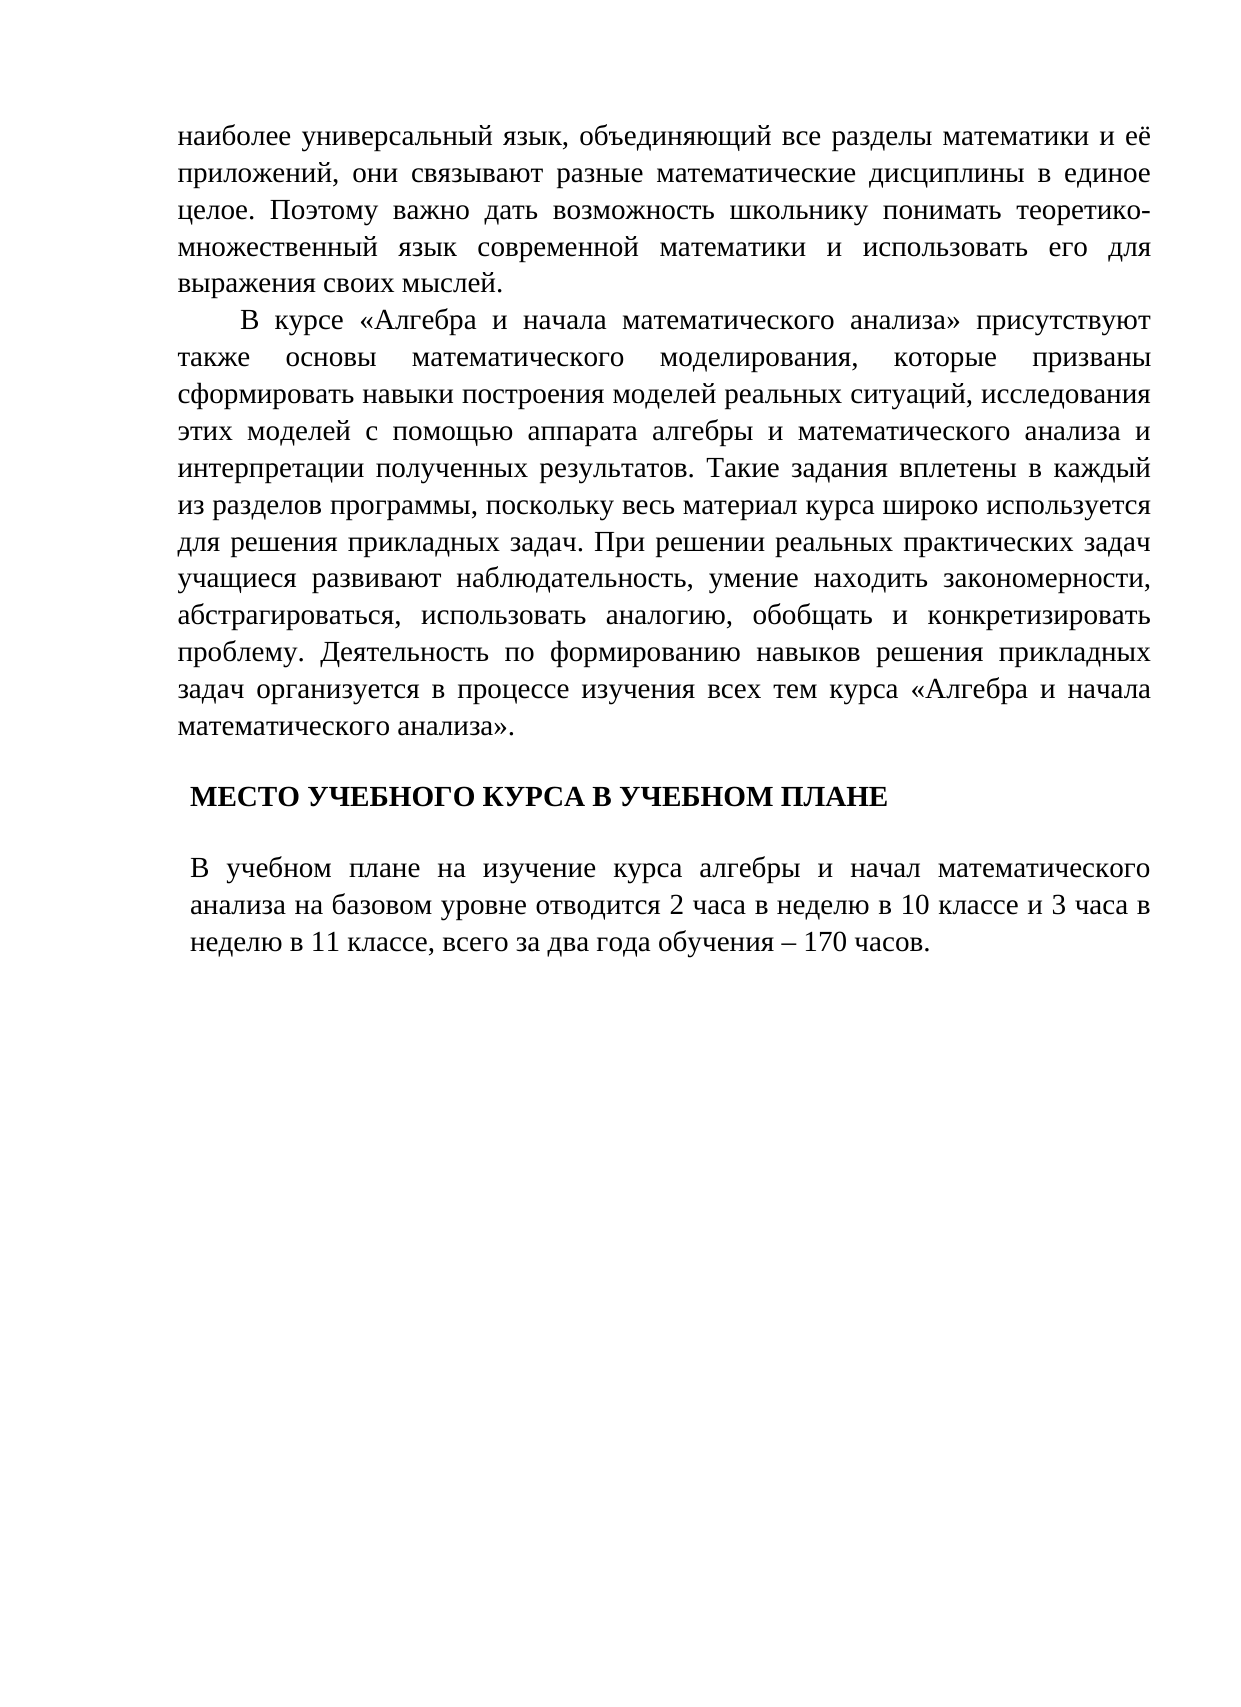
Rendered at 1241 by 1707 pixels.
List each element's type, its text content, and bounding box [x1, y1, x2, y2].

text МЕСТО УЧЕБНОГО КУРСА В УЧЕБНОМ ПЛАНЕ [190, 779, 1152, 813]
text В курсе «Алгебра и начала математического анализа» присутствуют также основы математического моделирования, которые призваны сформировать навыки построения моделей реальных ситуаций, исследования этих моделей с помощью аппарата алгебры и математического анализа и интерпретации полученных результатов. Такие задания вплетены в каждый из разделов программы, поскольку весь материал курса широко используется для решения прикладных задач. При решении реальных практических задач учащиеся развивают наблюдательность, умение находить закономерности, абстрагироваться, использовать аналогию, обобщать и конкретизировать проблему. Деятельность по формированию навыков решения прикладных задач организуется в процессе изучения всех тем курса «Алгебра и начала математического анализа». [177, 302, 1152, 742]
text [177, 118, 1152, 299]
text В учебном плане на изучение курса алгебры и начал математического анализа на базовом уровне отводится 2 часа в неделю в 10 классе и 3 часа в неделю в 11 классе, всего за два года обучения – 170 часов. [190, 851, 1152, 958]
